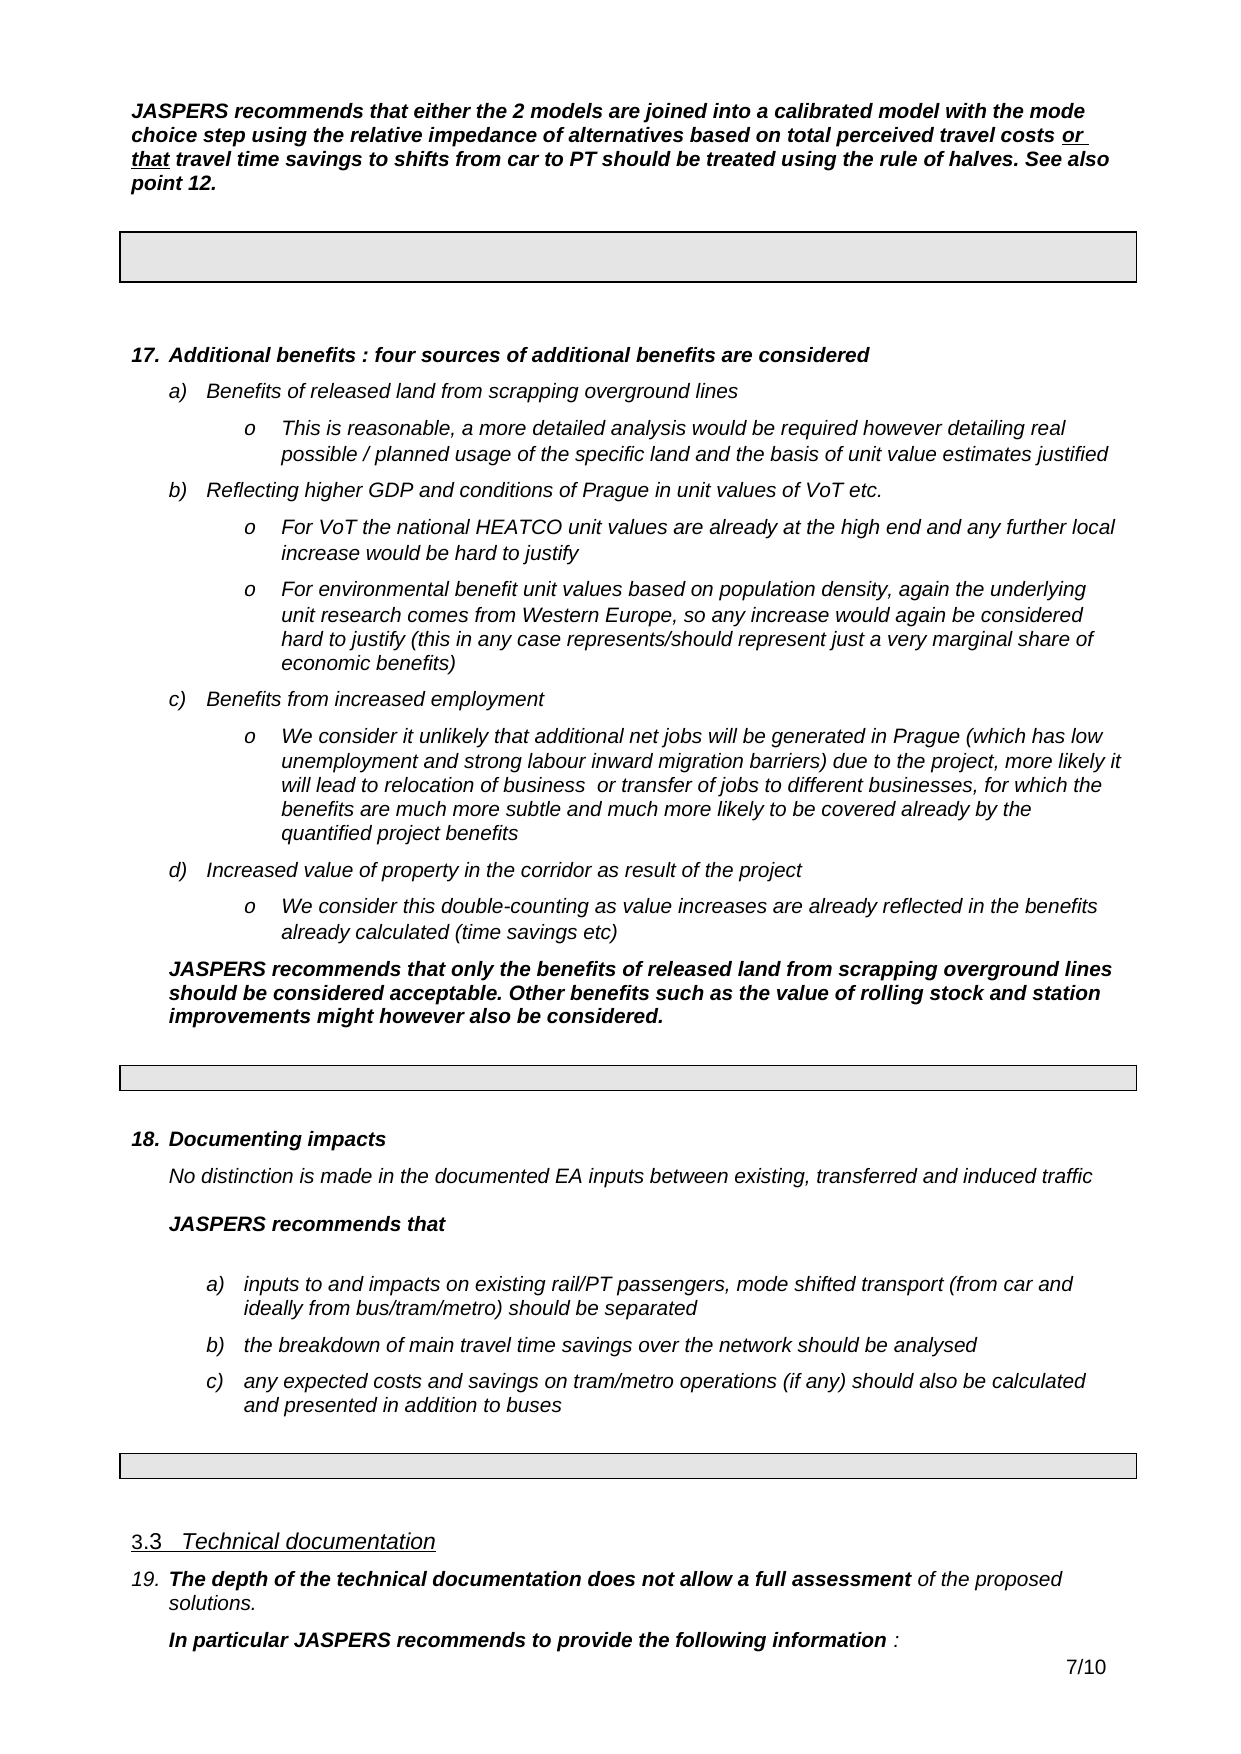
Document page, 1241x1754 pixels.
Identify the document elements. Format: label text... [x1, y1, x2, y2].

list No distinction is made in the documented EA inputs between existing, transferred and induced traffic [169, 1164, 1125, 1188]
list the breakdown of main travel time savings over the network should be analysed [206, 1332, 1125, 1356]
list Additional benefits : four sources of additional benefits are considered [131, 343, 1125, 367]
list This is reasonable, a more detailed analysis would be required however detailing real possible / planned usage of the specific land and the basis of unit value estimates justified [244, 416, 1125, 466]
list For environmental benefit unit values based on population density, again the underlying unit research comes from Western Europe, so any increase would again be considered hard to justify (this in any case represents/should represent just a very marginal share of economic benefits) [244, 577, 1125, 674]
list any expected costs and savings on tram/metro operations (if any) should also be calculated and presented in addition to buses [206, 1369, 1125, 1417]
list Documenting impacts [131, 1127, 1125, 1151]
list We consider it unlikely that additional net jobs will be generated in Prague (which has low unemployment and strong labour inward migration barriers) due to the project, more likely it will lead to relocation of business or transfer of jobs to different businesses, for which the benefits are much more subtle and much more likely to be covered already by the quantified project benefits [244, 723, 1125, 845]
list For VoT the national HEATCO unit values are already at the high end and any further local increase would be hard to justify [244, 514, 1125, 564]
list inputs to and impacts on existing rail/PT passengers, mode shifted transport (from car and ideally from bus/tram/metro) should be separated [206, 1272, 1125, 1320]
list Reflecting higher GDP and conditions of Prague in unit values of VoT etc. [169, 478, 1125, 502]
text 3.3 Technical documentation [131, 1528, 1125, 1554]
list The depth of the technical documentation does not allow a full assessment of the proposed solutions. [131, 1567, 1125, 1615]
list In particular JASPERS recommends to provide the following information : [169, 1627, 1125, 1651]
list Increased value of property in the corridor as result of the project [169, 858, 1125, 882]
list Benefits from increased employment [169, 687, 1125, 711]
table_header [121, 1066, 1136, 1090]
text JASPERS recommends that either the 2 models are joined into a calibrated model with the mode choice step using the relative impedance of alternatives based on total perceived travel costs or that travel time savings to shifts from car to PT should be treated using the rule of halves. See also point 12. [131, 99, 1125, 195]
list Benefits of released land from scrapping overground lines [169, 379, 1125, 403]
list We consider this double-counting as value increases are already reflected in the benefits already calculated (time savings etc) [244, 894, 1125, 944]
table_header [121, 233, 1136, 281]
table_header [121, 1454, 1136, 1478]
text JASPERS recommends that only the benefits of released land from scrapping overground lines should be considered acceptable. Other benefits such as the value of rolling stock and station improvements might however also be considered. [169, 956, 1125, 1028]
list JASPERS recommends that [169, 1212, 1125, 1236]
